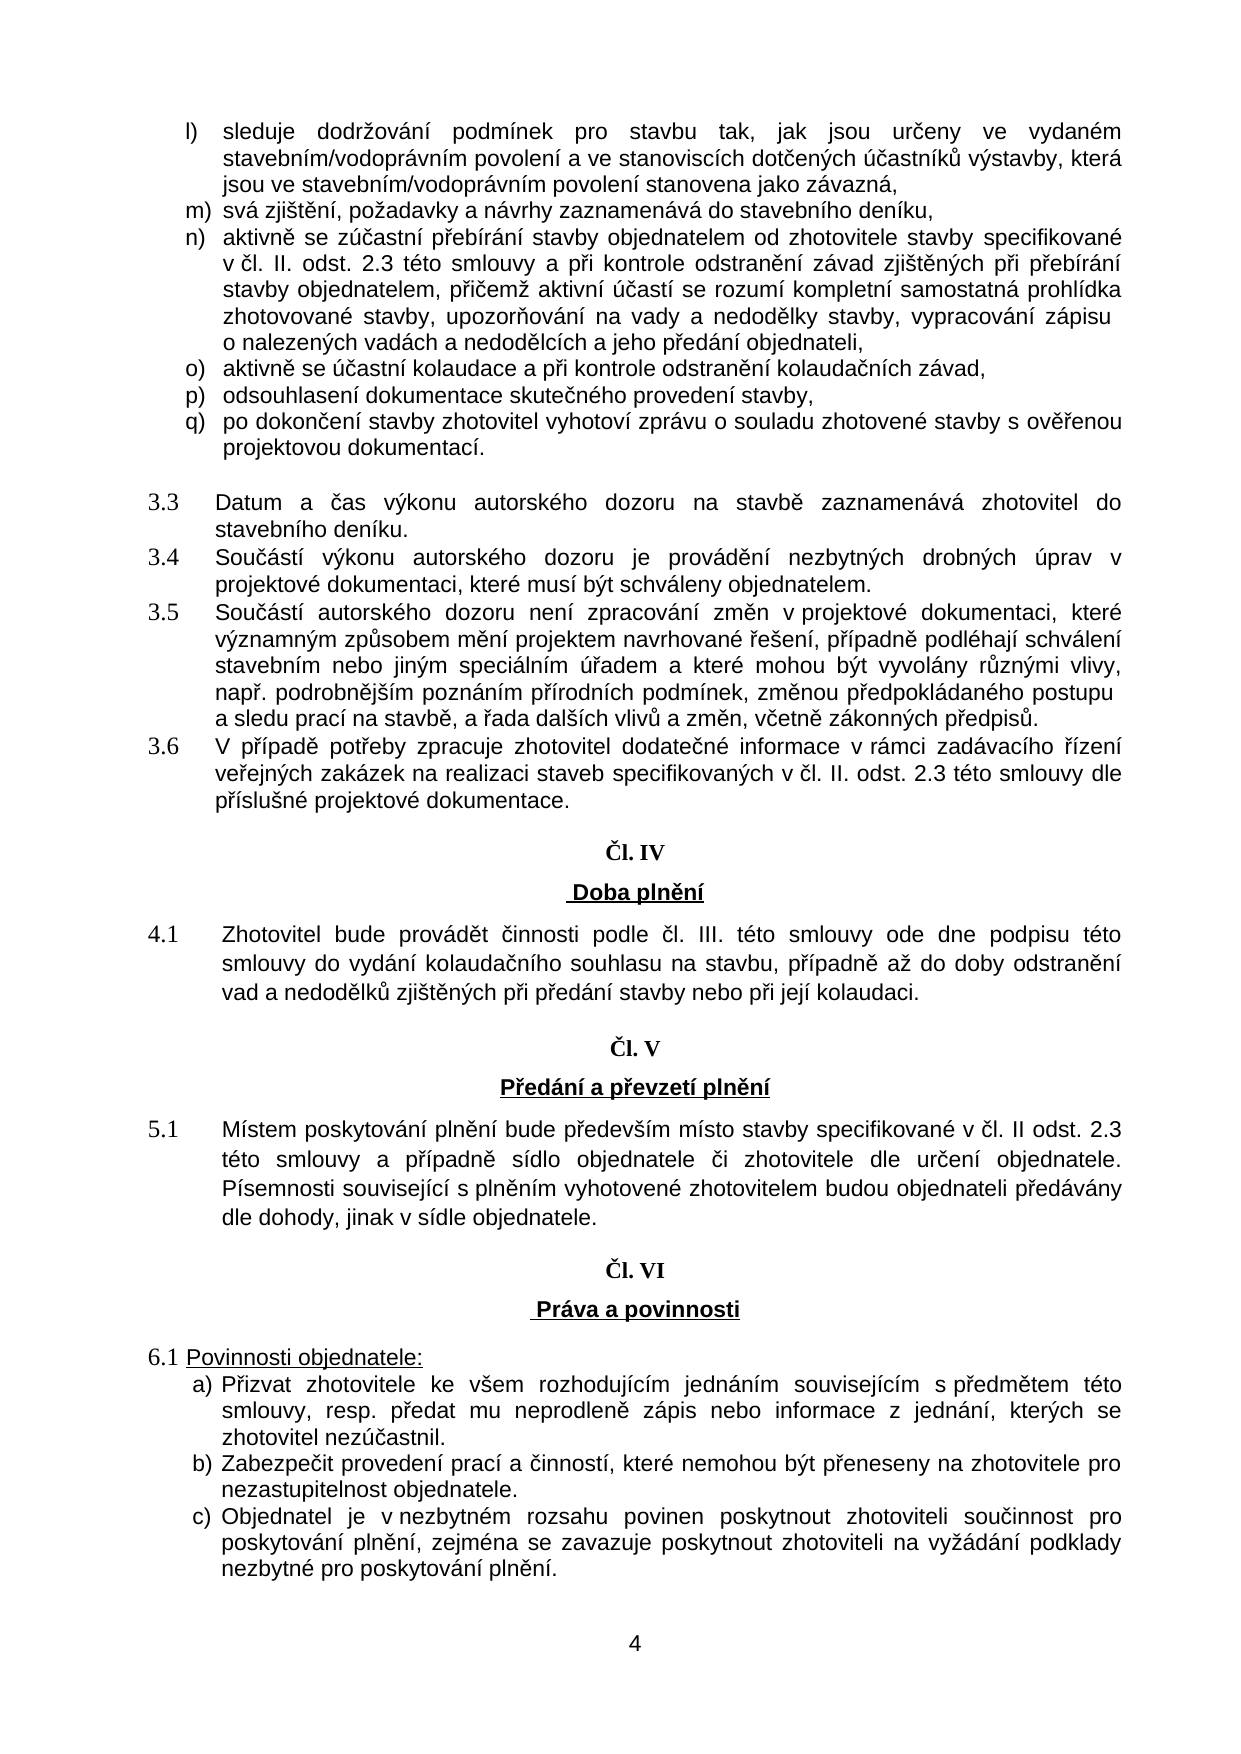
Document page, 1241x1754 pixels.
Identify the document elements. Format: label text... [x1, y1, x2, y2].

subtitle Doba plnění [148, 879, 1122, 905]
list odsouhlasení dokumentace skutečného provedení stavby, [185, 382, 1122, 408]
list sleduje dodržování podmínek pro stavbu tak, jak jsou určeny ve vydaném stavebním/vodoprávním povolení a ve stanoviscích dotčených účastníků výstavby, která jsou ve stavebním/vodoprávním povolení stanovena jako závazná, [185, 118, 1122, 197]
list Zabezpečit provedení prací a činností, které nemohou být přeneseny na zhotovitele pro nezastupitelnost objednatele. [192, 1450, 1122, 1503]
list Zhotovitel bude provádět činnosti podle čl. III. této smlouvy ode dne podpisu této smlouvy do vydání kolaudačního souhlasu na stavbu, případně až do doby odstranění vad a nedodělků zjištěných při předání stavby nebo při její kolaudaci. [148, 918, 1122, 1006]
subtitle Čl. V [148, 1035, 1122, 1061]
list svá zjištění, požadavky a návrhy zaznamenává do stavebního deníku, [185, 197, 1122, 223]
subtitle Čl. IV [148, 839, 1122, 866]
subtitle Práva a povinnosti [148, 1296, 1122, 1323]
subtitle Čl. VI [148, 1257, 1122, 1283]
list aktivně se zúčastní přebírání stavby objednatelem od zhotovitele stavby specifikované v čl. II. odst. 2.3 této smlouvy a při kontrole odstranění závad zjištěných při přebírání stavby objednatelem, přičemž aktivní účastí se rozumí kompletní samostatná prohlídka zhotovované stavby, upozorňování na vady a nedodělky stavby, vypracování zápisu o nalezených vadách a nedodělcích a jeho předání objednateli, [185, 223, 1122, 355]
list Součástí výkonu autorského dozoru je provádění nezbytných drobných úprav v projektové dokumentaci, které musí být schváleny objednatelem. [148, 542, 1122, 597]
list Datum a čas výkonu autorského dozoru na stavbě zaznamenává zhotovitel do stavebního deníku. [148, 487, 1122, 542]
list po dokončení stavby zhotovitel vyhotoví zprávu o souladu zhotovené stavby s ověřenou projektovou dokumentací. [185, 408, 1122, 461]
subtitle Předání a převzetí plnění [148, 1074, 1122, 1101]
list Objednatel je v nezbytném rozsahu povinen poskytnout zhotoviteli součinnost pro poskytování plnění, zejména se zavazuje poskytnout zhotoviteli na vyžádání podklady nezbytné pro poskytování plnění. [192, 1503, 1122, 1582]
list aktivně se účastní kolaudace a při kontrole odstranění kolaudačních závad, [185, 355, 1122, 382]
list Součástí autorského dozoru není zpracování změn v projektové dokumentaci, které významným způsobem mění projektem navrhované řešení, případně podléhají schválení stavebním nebo jiným speciálním úřadem a které mohou být vyvolány různými vlivy, např. podrobnějším poznáním přírodních podmínek, změnou předpokládaného postupu a sledu prací na stavbě, a řada dalších vlivů a změn, včetně zákonných předpisů. [148, 597, 1122, 731]
list Přizvat zhotovitele ke všem rozhodujícím jednáním souvisejícím s předmětem této smlouvy, resp. předat mu neprodleně zápis nebo informace z jednání, kterých se zhotovitel nezúčastnil. [192, 1371, 1122, 1450]
list Místem poskytování plnění bude především místo stavby specifikované v čl. II odst. 2.3 této smlouvy a případně sídlo objednatele či zhotovitele dle určení objednatele. Písemnosti související s plněním vyhotovené zhotovitelem budou objednateli předávány dle dohody, jinak v sídle objednatele. [148, 1114, 1122, 1231]
list Povinnosti objednatele: [148, 1342, 1122, 1371]
list V případě potřeby zpracuje zhotovitel dodatečné informace v rámci zadávacího řízení veřejných zakázek na realizaci staveb specifikovaných v čl. II. odst. 2.3 této smlouvy dle příslušné projektové dokumentace. [148, 731, 1122, 813]
